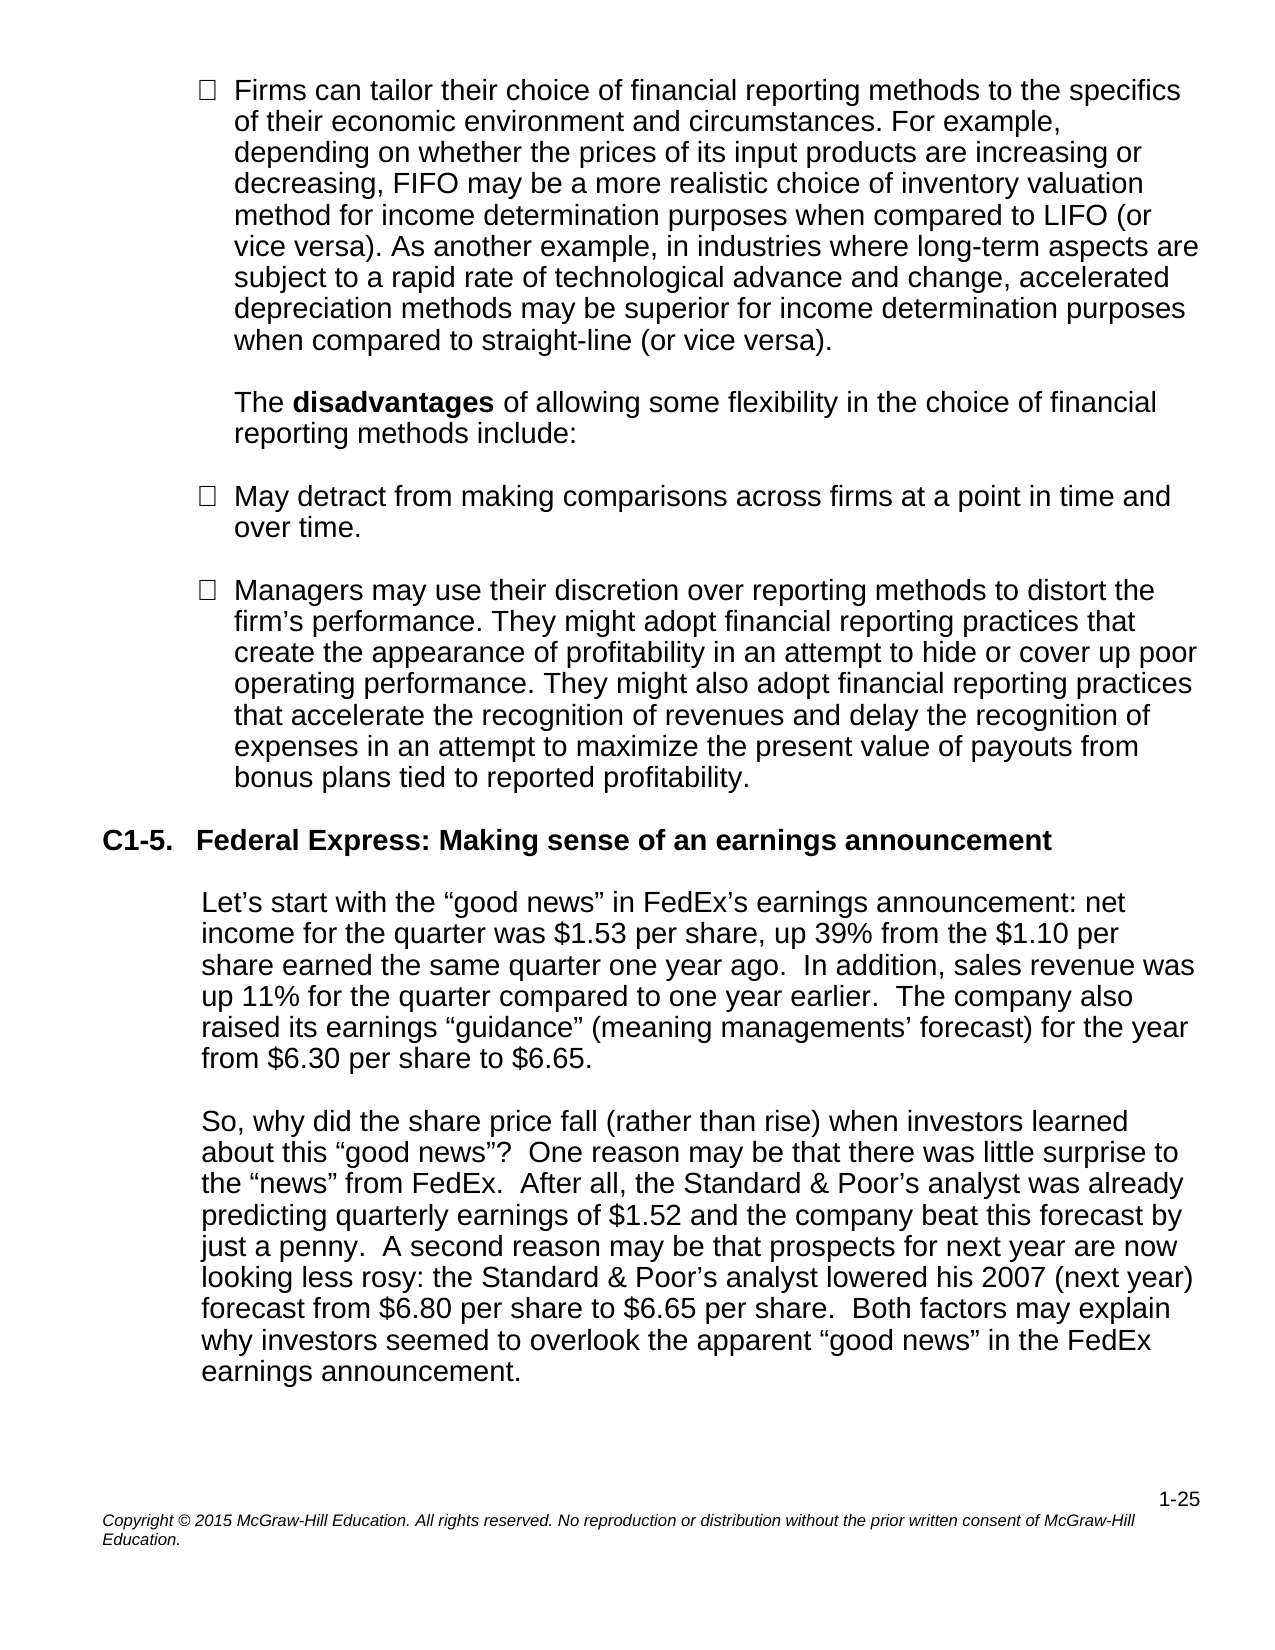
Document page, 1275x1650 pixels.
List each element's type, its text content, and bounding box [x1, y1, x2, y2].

text The disadvantages of allowing some flexibility in the choice of financial reporting methods include: [234, 387, 1200, 450]
list Firms can tailor their choice of financial reporting methods to the specifics of their economic environment and circumstances. For example, depending on whether the prices of its input products are increasing or decreasing, FIFO may be a more realistic choice of inventory valuation method for income determination purposes when compared to LIFO (or vice versa). As another example, in industries where long-term aspects are subject to a rapid rate of technological advance and change, accelerated depreciation methods may be superior for income determination purposes when compared to straight-line (or vice versa). [196, 75, 1200, 356]
list So, why did the share price fall (rather than rise) when investors learned about this “good news”? One reason may be that there was little surprise to the “news” from FedEx. After all, the Standard & Poor’s analyst was already predicting quarterly earnings of $1.52 and the company beat this forecast by just a penny. A second reason may be that prospects for next year are now looking less rosy: the Standard & Poor’s analyst lowered his 2007 (next year) forecast from $6.80 per share to $6.65 per share. Both factors may explain why investors seemed to overlook the apparent “good news” in the FedEx earnings announcement. [201, 1106, 1200, 1387]
list May detract from making comparisons across firms at a point in time and over time. [196, 481, 1200, 544]
list C1-5. Federal Express: Making sense of an earnings announcement [102, 825, 1200, 856]
list Let’s start with the “good news” in FedEx’s earnings announcement: net income for the quarter was $1.53 per share, up 39% from the $1.10 per share earned the same quarter one year ago. In addition, sales revenue was up 11% for the quarter compared to one year earlier. The company also raised its earnings “guidance” (meaning managements’ forecast) for the year from $6.30 per share to $6.65. [201, 887, 1200, 1075]
list Managers may use their discretion over reporting methods to distort the firm’s performance. They might adopt financial reporting practices that create the appearance of profitability in an attempt to hide or cover up poor operating performance. They might also adopt financial reporting practices that accelerate the recognition of revenues and delay the recognition of expenses in an attempt to maximize the present value of payouts from bonus plans tied to reported profitability. [196, 575, 1200, 794]
